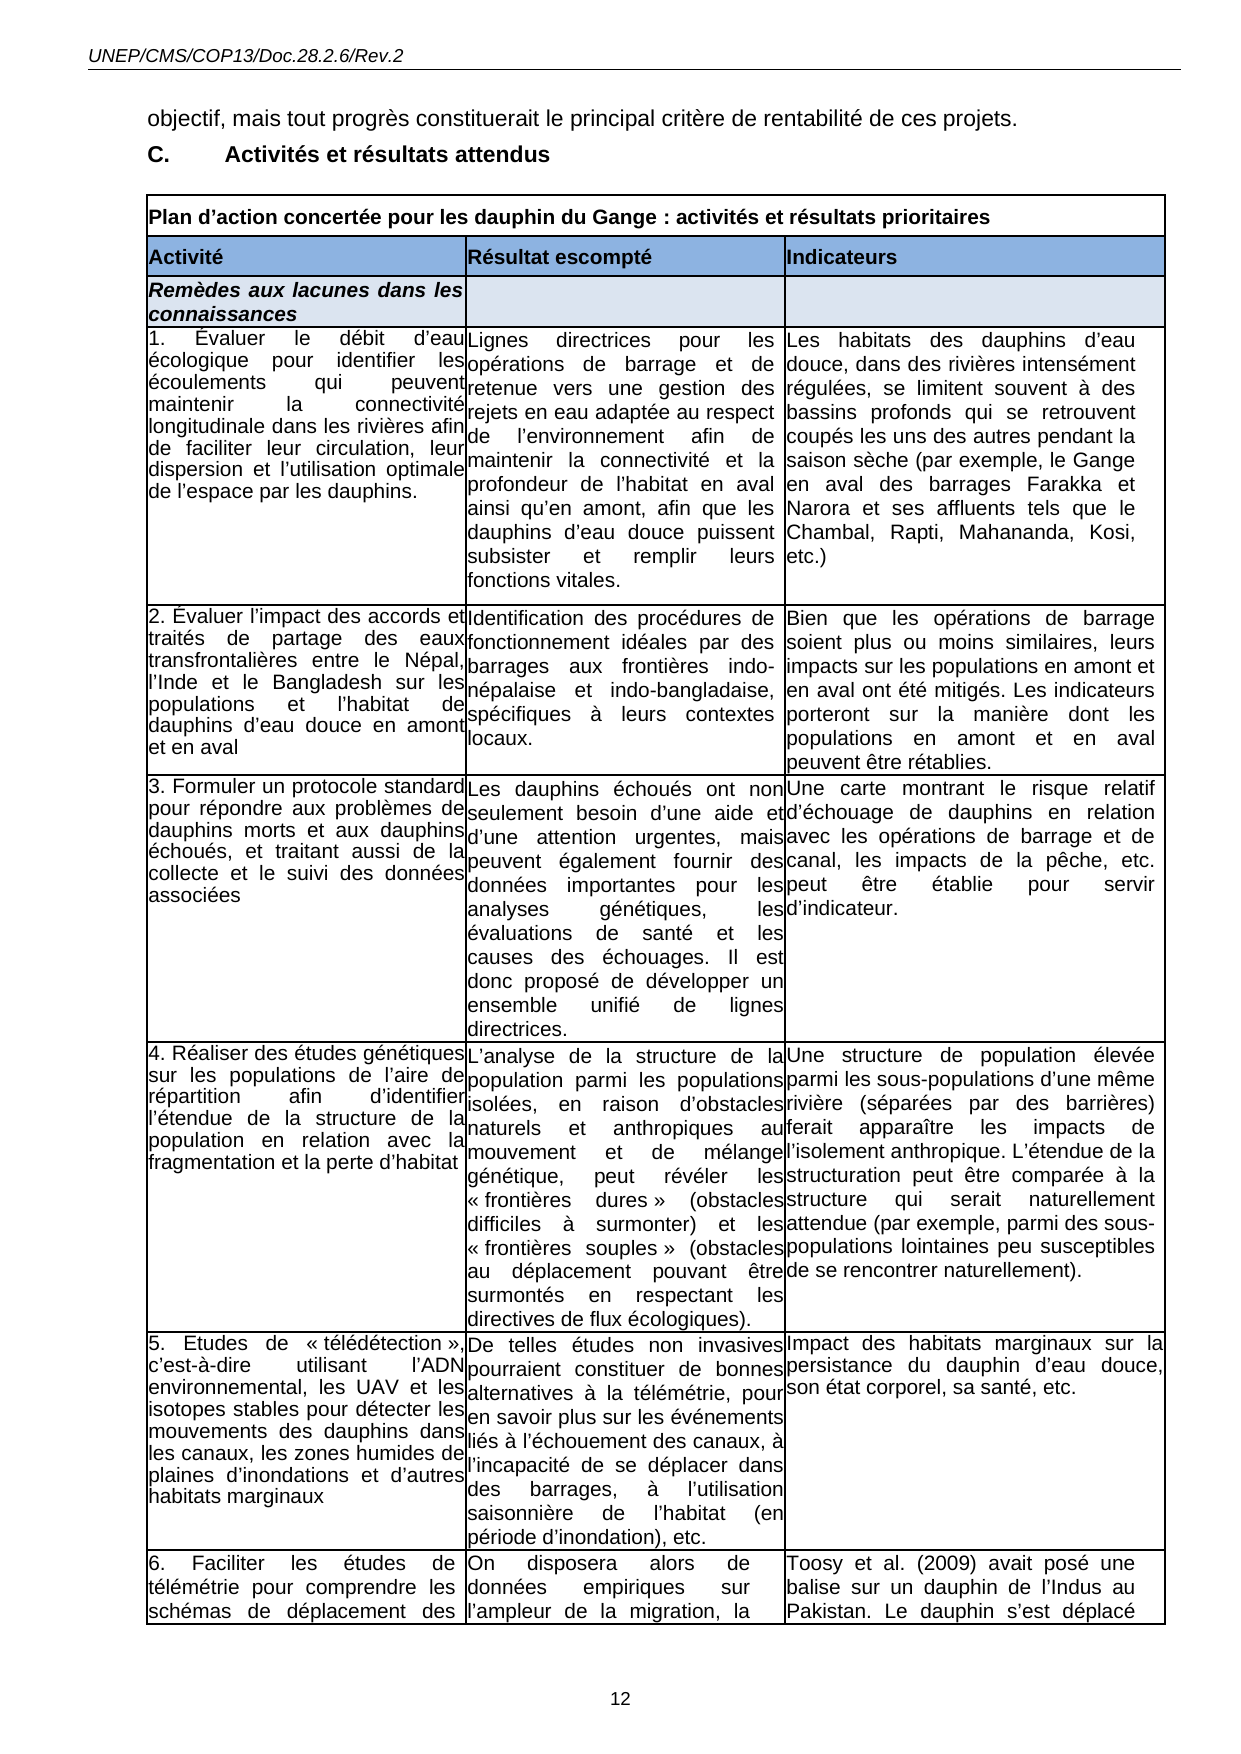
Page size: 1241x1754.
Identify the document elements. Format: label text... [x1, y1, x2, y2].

table_cell 1. Évaluer le débit d’eau écologique pour identifier les écoulements qui peuvent maintenir la connectivité longitudinale dans les rivières afin de faciliter leur circulation, leur dispersion et l’utilisation optimale de l’espace par les dauphins. [148, 328, 465, 604]
table_header Plan d’action concertée pour les dauphin du Gange : activités et résultats prioritaires [148, 196, 1164, 235]
table_cell Activité [148, 237, 465, 275]
table_cell Identification des procédures de fonctionnement idéales par des barrages aux frontières indo-népalaise et indo-bangladaise, spécifiques à leurs contextes locaux. [467, 606, 784, 774]
table_cell 3. Formuler un protocole standard pour répondre aux problèmes de dauphins morts et aux dauphins échoués, et traitant aussi de la collecte et le suivi des données associées [148, 776, 465, 1041]
table_cell Lignes directrices pour les opérations de barrage et de retenue vers une gestion des rejets en eau adaptée au respect de l’environnement afin de maintenir la connectivité et la profondeur de l’habitat en aval ainsi qu’en amont, afin que les dauphins d’eau douce puissent subsister et remplir leurs fonctions vitales. [467, 328, 784, 604]
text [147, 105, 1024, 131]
subtitle C. Activités et résultats attendus [147, 141, 1093, 167]
table_cell L’analyse de la structure de la population parmi les populations isolées, en raison d’obstacles naturels et anthropiques au mouvement et de mélange génétique, peut révéler les « frontières dures » (obstacles difficiles à surmonter) et les « frontières souples » (obstacles au déplacement pouvant être surmontés en respectant les directives de flux écologiques). [467, 1043, 784, 1331]
table_cell 4. Réaliser des études génétiques sur les populations de l’aire de répartition afin d’identifier l’étendue de la structure de la population en relation avec la fragmentation et la perte d’habitat [148, 1043, 465, 1331]
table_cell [148, 1551, 465, 1623]
table_cell Bien que les opérations de barrage soient plus ou moins similaires, leurs impacts sur les populations en amont et en aval ont été mitigés. Les indicateurs porteront sur la manière dont les populations en amont et en aval peuvent être rétablies. [786, 606, 1164, 774]
table_cell Une carte montrant le risque relatif d’échouage de dauphins en relation avec les opérations de barrage et de canal, les impacts de la pêche, etc. peut être établie pour servir d’indicateur. [786, 776, 1164, 1041]
table_cell Indicateurs [786, 237, 1164, 275]
table_cell 2. Évaluer l’impact des accords et traités de partage des eaux transfrontalières entre le Népal, l’Inde et le Bangladesh sur les populations et l’habitat de dauphins d’eau douce en amont et en aval [148, 606, 465, 774]
table_cell 5. Etudes de « télédétection », c’est-à-dire utilisant l’ADN environnemental, les UAV et les isotopes stables pour détecter les mouvements des dauphins dans les canaux, les zones humides de plaines d’inondations et d’autres habitats marginaux [148, 1333, 465, 1549]
table_cell Les dauphins échoués ont non seulement besoin d’une aide et d’une attention urgentes, mais peuvent également fournir des données importantes pour les analyses génétiques, les évaluations de santé et les causes des échouages. Il est donc proposé de développer un ensemble unifié de lignes directrices. [467, 776, 784, 1041]
table_cell Remèdes aux lacunes dans les connaissances [148, 277, 465, 326]
table_cell Résultat escompté [467, 237, 784, 275]
table_cell Une structure de population élevée parmi les sous-populations d’une même rivière (séparées par des barrières) ferait apparaître les impacts de l’isolement anthropique. L’étendue de la structuration peut être comparée à la structure qui serait naturellement attendue (par exemple, parmi des sous-populations lointaines peu susceptibles de se rencontrer naturellement). [786, 1043, 1164, 1331]
table_cell De telles études non invasives pourraient constituer de bonnes alternatives à la télémétrie, pour en savoir plus sur les événements liés à l’échouement des canaux, à l’incapacité de se déplacer dans des barrages, à l’utilisation saisonnière de l’habitat (en période d’inondation), etc. [467, 1333, 784, 1549]
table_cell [786, 1551, 1164, 1623]
table_cell [786, 277, 1164, 326]
table_cell [467, 277, 784, 326]
table_cell Impact des habitats marginaux sur la persistance du dauphin d’eau douce, son état corporel, sa santé, etc. [786, 1333, 1164, 1549]
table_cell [467, 1551, 784, 1623]
table_cell Les habitats des dauphins d’eau douce, dans des rivières intensément régulées, se limitent souvent à des bassins profonds qui se retrouvent coupés les uns des autres pendant la saison sèche (par exemple, le Gange en aval des barrages Farakka et Narora et ses affluents tels que le Chambal, Rapti, Mahananda, Kosi, etc.) [786, 328, 1164, 604]
